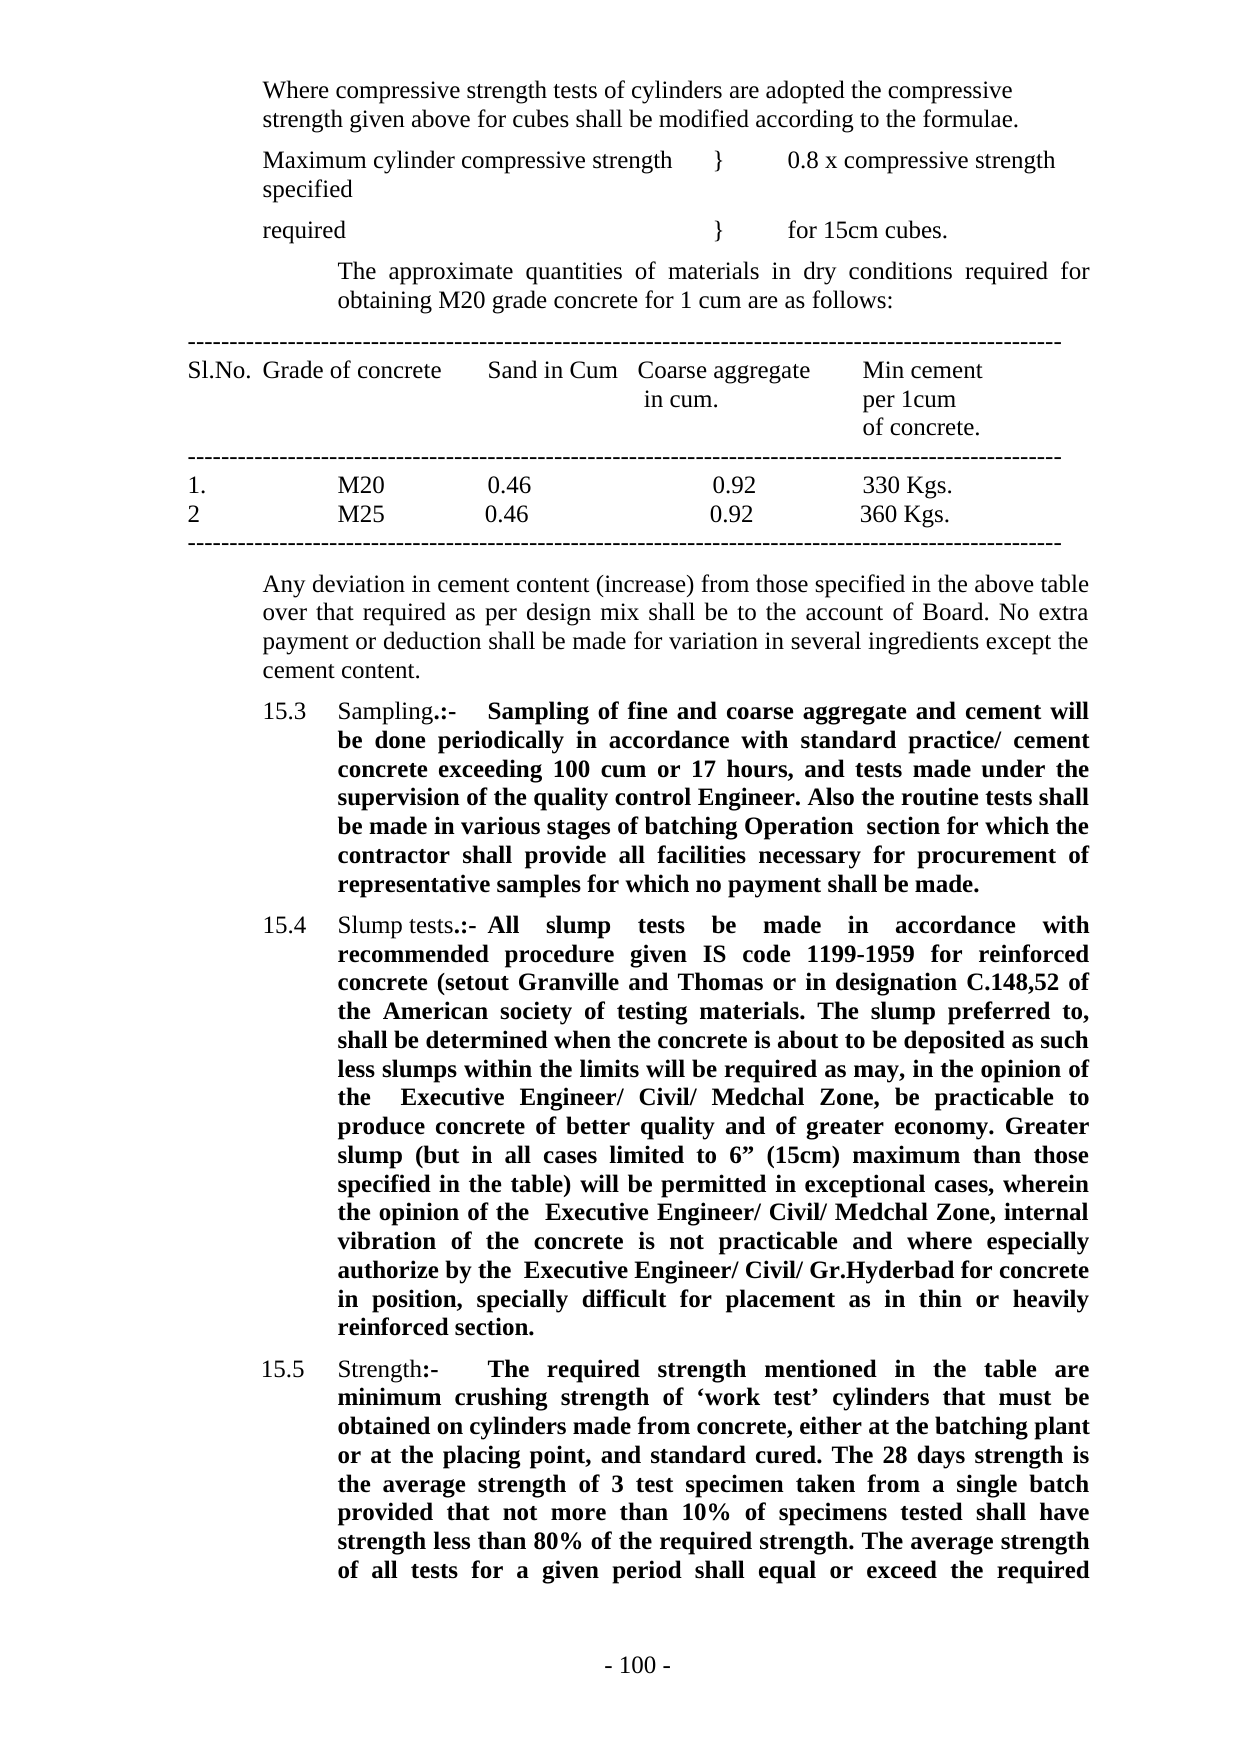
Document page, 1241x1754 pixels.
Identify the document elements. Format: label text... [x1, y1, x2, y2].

text --------------------------------------------------------------------------------------------------------- [187, 326, 1090, 355]
text --------------------------------------------------------------------------------------------------------- [187, 441, 1090, 470]
text Maximum cylinder compressive strength } 0.8 x compressive strength specified [262, 145, 1090, 202]
text 2 M25 0.46 0.92 360 Kgs. [187, 499, 1090, 527]
text required } for 15cm cubes. [187, 215, 1090, 244]
text Where compressive strength tests of cylinders are adopted the compressive strength given above for cubes shall be modified according to the formulae. [262, 75, 1090, 132]
text in cum. per 1cum [187, 384, 1090, 412]
text Any deviation in cement content (increase) from those specified in the above table over that required as per design mix shall be to the account of Board. No extra payment or deduction shall be made for variation in several ingredients except the cement content. [262, 569, 1090, 684]
text --------------------------------------------------------------------------------------------------------- [187, 527, 1090, 556]
text 15.4 Slump tests.:- All slump tests be made in accordance with recommended procedure given IS code 1199-1959 for reinforced concrete (setout Granville and Thomas or in designation C.148,52 of the American society of testing materials. The slump preferred to, shall be determined when the concrete is about to be deposited as such less slumps within the limits will be required as may, in the opinion of the Executive Engineer/ Civil/ Medchal Zone, be practicable to produce concrete of better quality and of greater economy. Greater slump (but in all cases limited to 6” (15cm) maximum than those specified in the table) will be permitted in exceptional cases, wherein the opinion of the Executive Engineer/ Civil/ Medchal Zone, internal vibration of the concrete is not practicable and where especially authorize by the Executive Engineer/ Civil/ Gr.Hyderbad for concrete in position, specially difficult for placement as in thin or heavily reinforced section. [262, 910, 1090, 1341]
text of concrete. [187, 412, 1090, 441]
text 1. M20 0.46 0.92 330 Kgs. [187, 470, 1090, 499]
text The approximate quantities of materials in dry conditions required for obtaining M20 grade concrete for 1 cum are as follows: [337, 256, 1090, 314]
text 15.3 Sampling.:- Sampling of fine and coarse aggregate and cement will be done periodically in accordance with standard practice/ cement concrete exceeding 100 cum or 17 hours, and tests made under the supervision of the quality control Engineer. Also the routine tests shall be made in various stages of batching Operation section for which the contractor shall provide all facilities necessary for procurement of representative samples for which no payment shall be made. [262, 696, 1090, 897]
text Sl.No. Grade of concrete Sand in Cum Coarse aggregate Min cement [187, 355, 1090, 384]
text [261, 1354, 1090, 1584]
